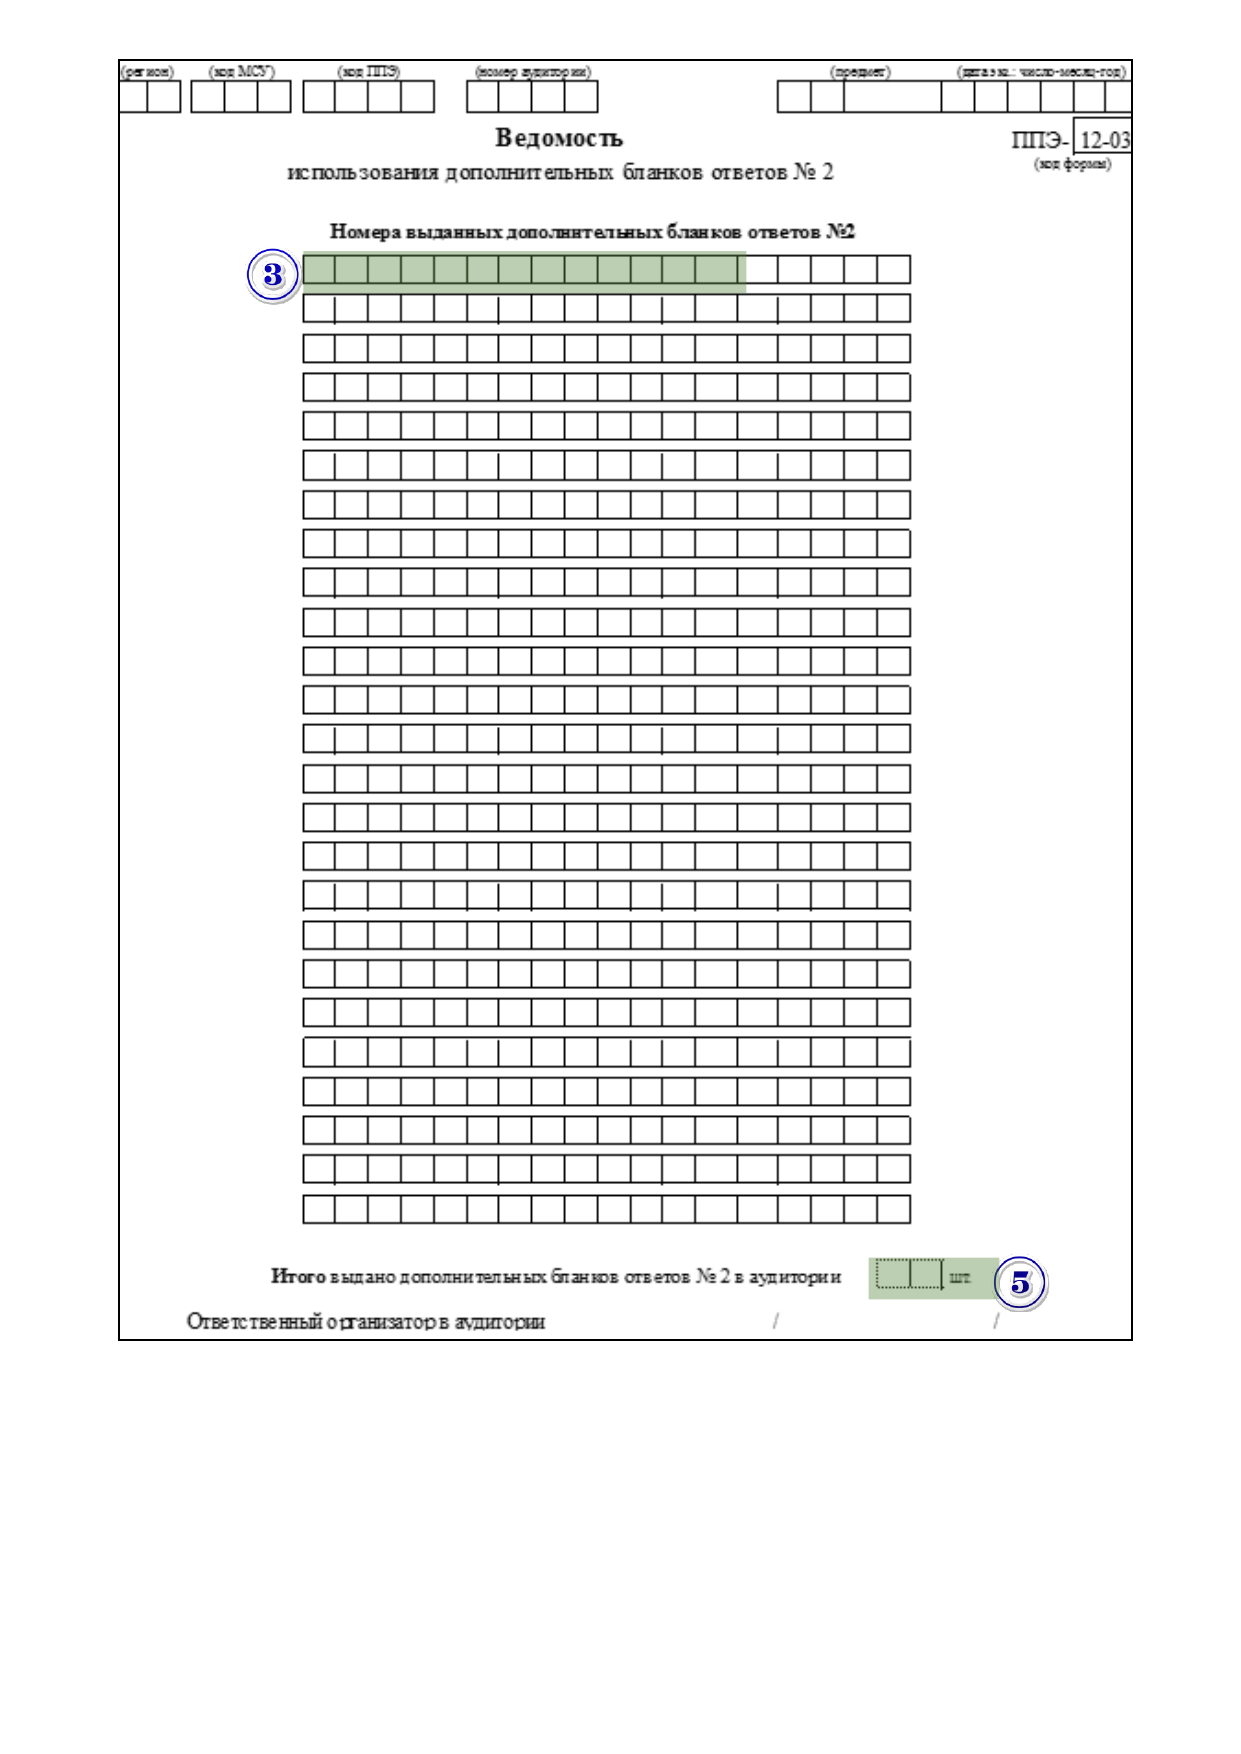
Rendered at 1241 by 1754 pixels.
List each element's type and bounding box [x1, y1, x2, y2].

picture [120, 61, 1131, 1339]
